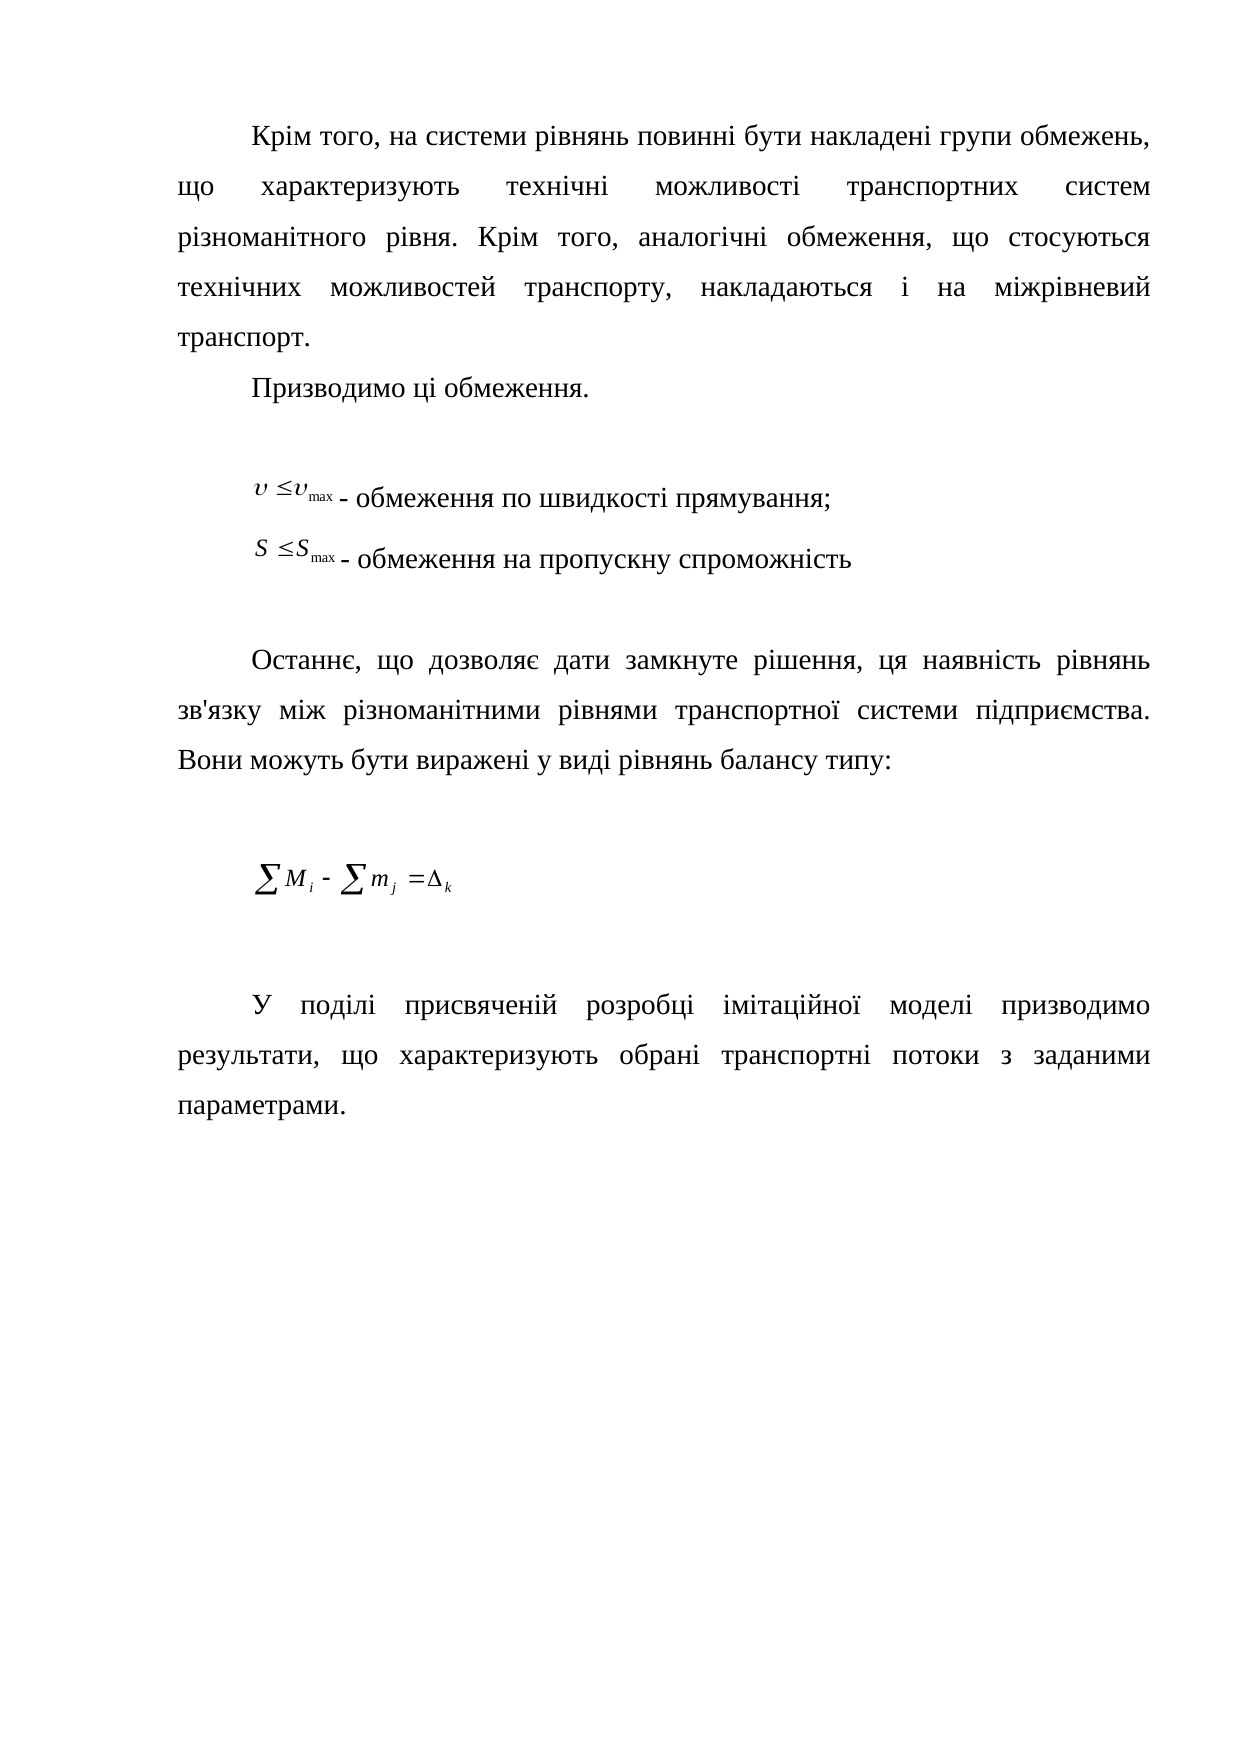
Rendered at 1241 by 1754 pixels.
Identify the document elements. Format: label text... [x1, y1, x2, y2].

text У поділі присвяченій розробці імітаційної моделі призводимо результати, що характеризують обрані транспортні потоки з заданими параметрами. [177, 987, 1152, 1121]
text - обмеження по швидкості прямування; [177, 470, 1152, 514]
text Крім того, на системи рівнянь повинні бути накладені групи обмежень, що характеризують технічні можливості транспортних систем різноманітного рівня. Крім того, аналогічні обмеження, що стосуються технічних можливостей транспорту, накладаються і на міжрівневий транспорт. [177, 118, 1152, 353]
text - обмеження на пропускну спроможність [177, 531, 1152, 575]
text Призводимо ці обмеження. [177, 370, 1152, 403]
text Останнє, що дозволяє дати замкнуте рішення, ця наявність рівнянь зв'язку між різноманітними рівнями транспортної системи підприємства. Вони можуть бути виражені у виді рівнянь балансу типу: [177, 642, 1152, 776]
